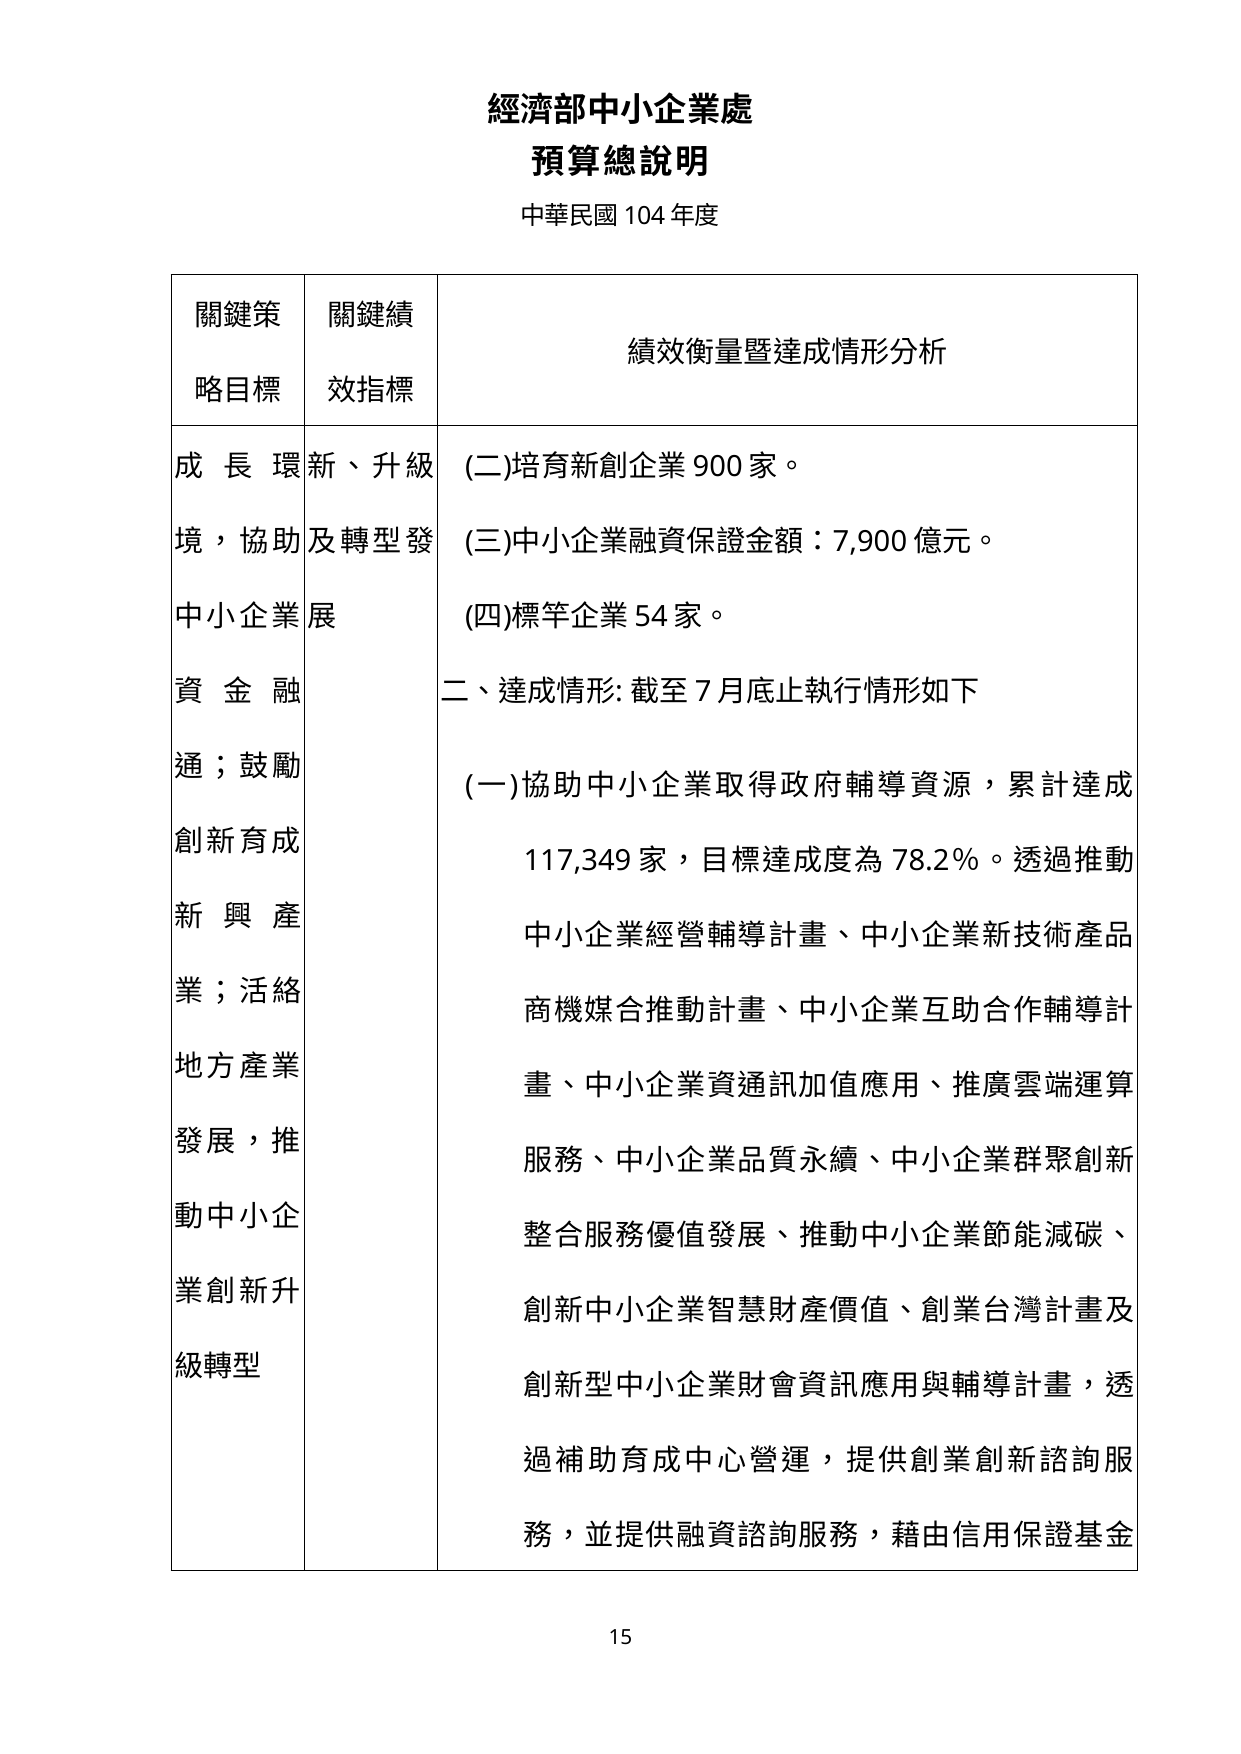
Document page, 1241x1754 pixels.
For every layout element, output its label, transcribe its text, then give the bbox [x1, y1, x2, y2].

table_cell 協助中小企業創新、升級及轉型發展 [305, 426, 437, 1570]
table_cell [172, 426, 304, 1570]
table_header 績效衡量暨達成情形分析 [438, 275, 1137, 425]
table_header 關鍵策 略目標 [172, 275, 304, 425]
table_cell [438, 426, 1137, 1570]
table_header 關鍵績 效指標 [305, 275, 437, 425]
